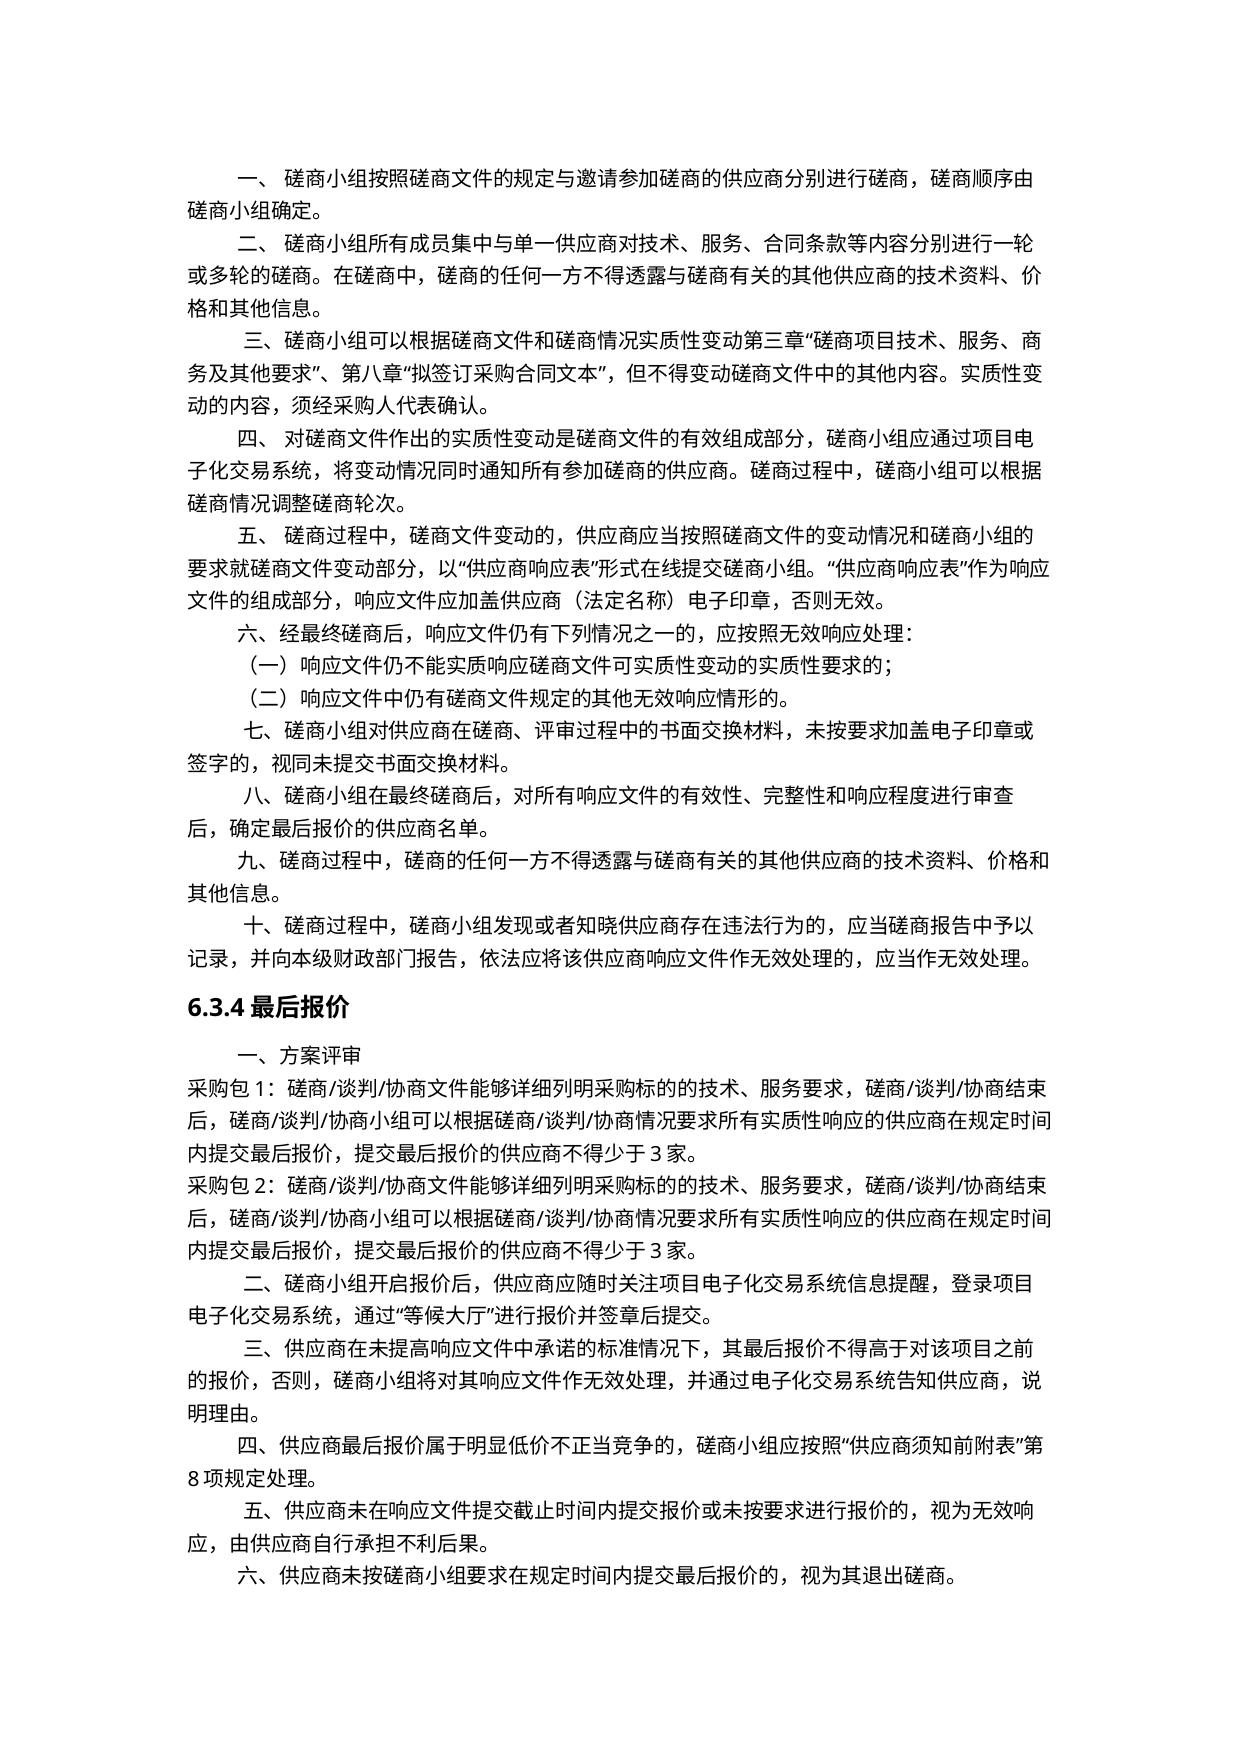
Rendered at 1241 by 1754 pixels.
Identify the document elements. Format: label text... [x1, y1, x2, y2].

text （二）响应文件中仍有磋商文件规定的其他无效响应情形的。 [187, 682, 1053, 714]
text 六、经最终磋商后，响应文件仍有下列情况之一的，应按照无效响应处理： [187, 617, 1053, 649]
text 五、 磋商过程中，磋商文件变动的，供应商应当按照磋商文件的变动情况和磋商小组的要求就磋商文件变动部分，以“供应商响应表”形式在线提交磋商小组。“供应商响应表”作为响应文件的组成部分，响应文件应加盖供应商（法定名称）电子印章，否则无效。 [187, 519, 1053, 617]
text 采购包1：磋商/谈判/协商文件能够详细列明采购标的的技术、服务要求，磋商/谈判/协商结束后，磋商/谈判/协商小组可以根据磋商/谈判/协商情况要求所有实质性响应的供应商在规定时间内提交最后报价，提交最后报价的供应商不得少于3家。 [187, 1072, 1053, 1169]
text 五、供应商未在响应文件提交截止时间内提交报价或未按要求进行报价的，视为无效响应，由供应商自行承担不利后果。 [187, 1494, 1053, 1559]
text 三、供应商在未提高响应文件中承诺的标准情况下，其最后报价不得高于对该项目之前的报价，否则，磋商小组将对其响应文件作无效处理，并通过电子化交易系统告知供应商，说明理由。 [187, 1332, 1053, 1429]
text 三、磋商小组可以根据磋商文件和磋商情况实质性变动第三章“磋商项目技术、服务、商务及其他要求”、第八章“拟签订采购合同文本”，但不得变动磋商文件中的其他内容。实质性变动的内容，须经采购人代表确认。 [187, 324, 1053, 422]
text 九、磋商过程中，磋商的任何一方不得透露与磋商有关的其他供应商的技术资料、价格和其他信息。 [187, 844, 1053, 909]
text 七、磋商小组对供应商在磋商、评审过程中的书面交换材料，未按要求加盖电子印章或签字的，视同未提交书面交换材料。 [187, 714, 1053, 779]
text 六、供应商未按磋商小组要求在规定时间内提交最后报价的，视为其退出磋商。 [187, 1559, 1053, 1592]
text 四、 对磋商文件作出的实质性变动是磋商文件的有效组成部分，磋商小组应通过项目电子化交易系统，将变动情况同时通知所有参加磋商的供应商。磋商过程中，磋商小组可以根据磋商情况调整磋商轮次。 [187, 422, 1053, 519]
text 二、 磋商小组所有成员集中与单一供应商对技术、服务、合同条款等内容分别进行一轮或多轮的磋商。在磋商中，磋商的任何一方不得透露与磋商有关的其他供应商的技术资料、价格和其他信息。 [187, 227, 1053, 324]
text 十、磋商过程中，磋商小组发现或者知晓供应商存在违法行为的，应当磋商报告中予以记录，并向本级财政部门报告，依法应将该供应商响应文件作无效处理的，应当作无效处理。 [187, 909, 1053, 974]
text 四、供应商最后报价属于明显低价不正当竞争的，磋商小组应按照“供应商须知前附表”第8项规定处理。 [187, 1429, 1053, 1494]
text 二、磋商小组开启报价后，供应商应随时关注项目电子化交易系统信息提醒，登录项目电子化交易系统，通过“等候大厅”进行报价并签章后提交。 [187, 1267, 1053, 1332]
text （一）响应文件仍不能实质响应磋商文件可实质性变动的实质性要求的； [187, 649, 1053, 682]
text 采购包2：磋商/谈判/协商文件能够详细列明采购标的的技术、服务要求，磋商/谈判/协商结束后，磋商/谈判/协商小组可以根据磋商/谈判/协商情况要求所有实质性响应的供应商在规定时间内提交最后报价，提交最后报价的供应商不得少于3家。 [187, 1169, 1053, 1267]
text 八、磋商小组在最终磋商后，对所有响应文件的有效性、完整性和响应程度进行审查后，确定最后报价的供应商名单。 [187, 779, 1053, 844]
text 一、方案评审 [187, 1039, 1053, 1072]
text 一、 磋商小组按照磋商文件的规定与邀请参加磋商的供应商分别进行磋商，磋商顺序由磋商小组确定。 [187, 162, 1053, 227]
text 6.3.4最后报价 [187, 974, 1053, 1039]
